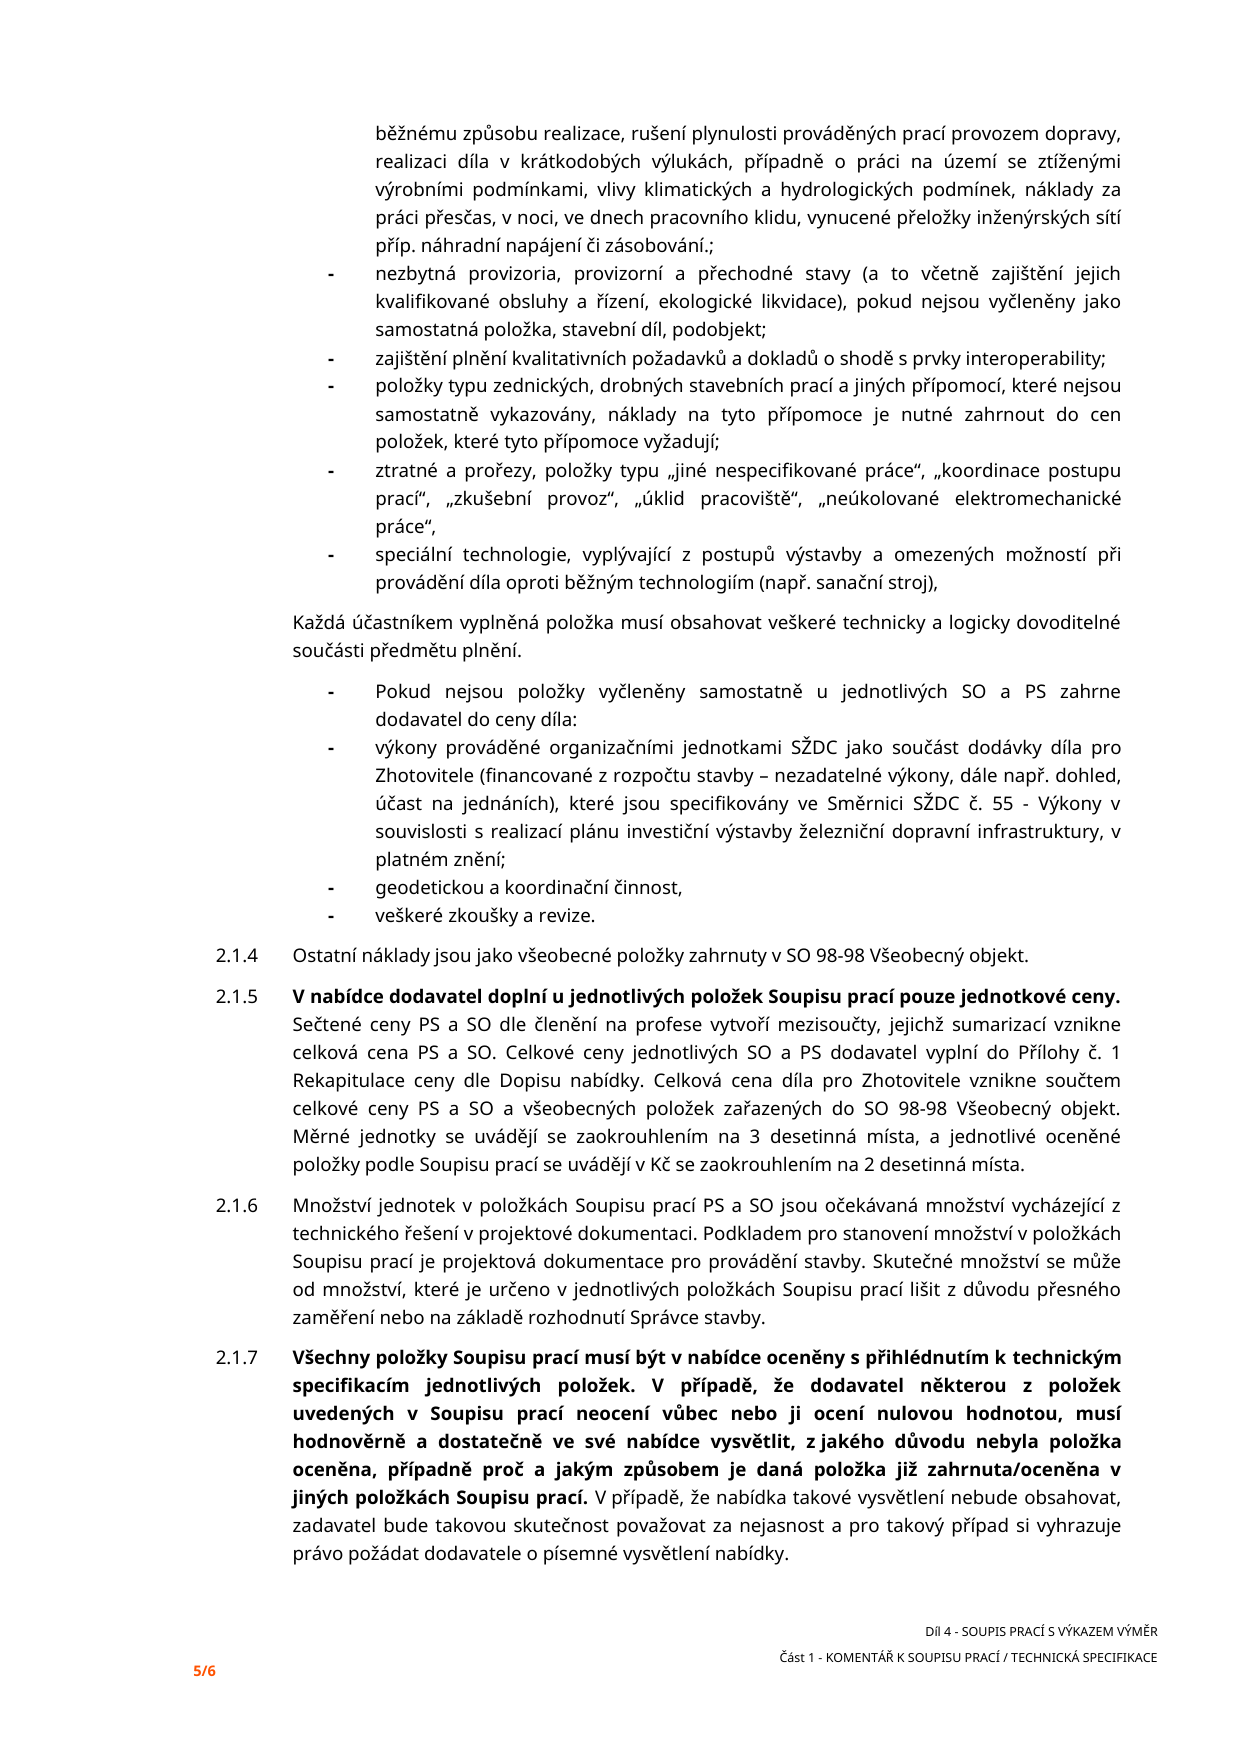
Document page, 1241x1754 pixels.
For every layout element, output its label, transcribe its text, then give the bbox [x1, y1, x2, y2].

text veškeré zkoušky a revize. [328, 902, 1122, 928]
text ztratné a prořezy, položky typu „jiné nespecifikované práce“, „koordinace postupu prací“, „zkušební provoz“, „úklid pracoviště“, „neúkolované elektromechanické práce“, [328, 457, 1122, 538]
text speciální technologie, vyplývající z postupů výstavby a omezených možností při provádění díla oproti běžným technologiím (např. sanační stroj), [328, 541, 1122, 594]
text Ostatní náklady jsou jako všeobecné položky zahrnuty v SO 98-98 Všeobecný objekt. [216, 943, 1122, 968]
text nezbytná provizoria, provizorní a přechodné stavy (a to včetně zajištění jejich kvalifikované obsluhy a řízení, ekologické likvidace), pokud nejsou vyčleněny jako samostatná položka, stavební díl, podobjekt; [328, 261, 1122, 342]
text geodetickou a koordinační činnost, [328, 874, 1122, 900]
text výkony prováděné organizačními jednotkami SŽDC jako součást dodávky díla pro Zhotovitele (financované z rozpočtu stavby – nezadatelné výkony, dále např. dohled, účast na jednáních), které jsou specifikovány ve Směrnici SŽDC č. 55 - Výkony v souvislosti s realizací plánu investiční výstavby železniční dopravní infrastruktury, v platném znění; [328, 734, 1122, 872]
text položky typu zednických, drobných stavebních prací a jiných přípomocí, které nejsou samostatně vykazovány, náklady na tyto přípomoce je nutné zahrnout do cen položek, které tyto přípomoce vyžadují; [328, 373, 1122, 454]
text Pokud nejsou položky vyčleněny samostatně u jednotlivých SO a PS zahrne dodavatel do ceny díla: [328, 678, 1122, 732]
text Množství jednotek v položkách Soupisu prací PS a SO jsou očekávaná množství vycházející z technického řešení v projektové dokumentaci. Podkladem pro stanovení množství v položkách Soupisu prací je projektová dokumentace pro provádění stavby. Skutečné množství se může od množství, které je určeno v jednotlivých položkách Soupisu prací lišit z důvodu přesného zaměření nebo na základě rozhodnutí Správce stavby. [216, 1192, 1122, 1329]
text Každá účastníkem vyplněná položka musí obsahovat veškeré technicky a logicky dovoditelné součásti předmětu plnění. [292, 609, 1122, 663]
text V nabídce dodavatel doplní u jednotlivých položek Soupisu prací pouze jednotkové ceny. Sečtené ceny PS a SO dle členění na profese vytvoří mezisoučty, jejichž sumarizací vznikne celková cena PS a SO. Celkové ceny jednotlivých SO a PS dodavatel vyplní do Přílohy č. 1 Rekapitulace ceny dle Dopisu nabídky. Celková cena díla pro Zhotovitele vznikne součtem celkové ceny PS a SO a všeobecných položek zařazených do SO 98-98 Všeobecný objekt. Měrné jednotky se uvádějí se zaokrouhlením na 3 desetinná místa, a jednotlivé oceněné položky podle Soupisu prací se uvádějí v Kč se zaokrouhlením na 2 desetinná místa. [216, 983, 1122, 1177]
text zajištění plnění kvalitativních požadavků a dokladů o shodě s prvky interoperability; [328, 345, 1122, 370]
text Všechny položky Soupisu prací musí být v nabídce oceněny s přihlédnutím k technickým specifikacím jednotlivých položek. V případě, že dodavatel některou z položek uvedených v Soupisu prací neocení vůbec nebo ji ocení nulovou hodnotou, musí hodnověrně a dostatečně ve své nabídce vysvětlit, z jakého důvodu nebyla položka oceněna, případně proč a jakým způsobem je daná položka již zahrnuta/oceněna v jiných položkách Soupisu prací. V případě, že nabídka takové vysvětlení nebude obsahovat, zadavatel bude takovou skutečnost považovat za nejasnost a pro takový případ si vyhrazuje právo požádat dodavatele o písemné vysvětlení nabídky. [216, 1344, 1122, 1566]
